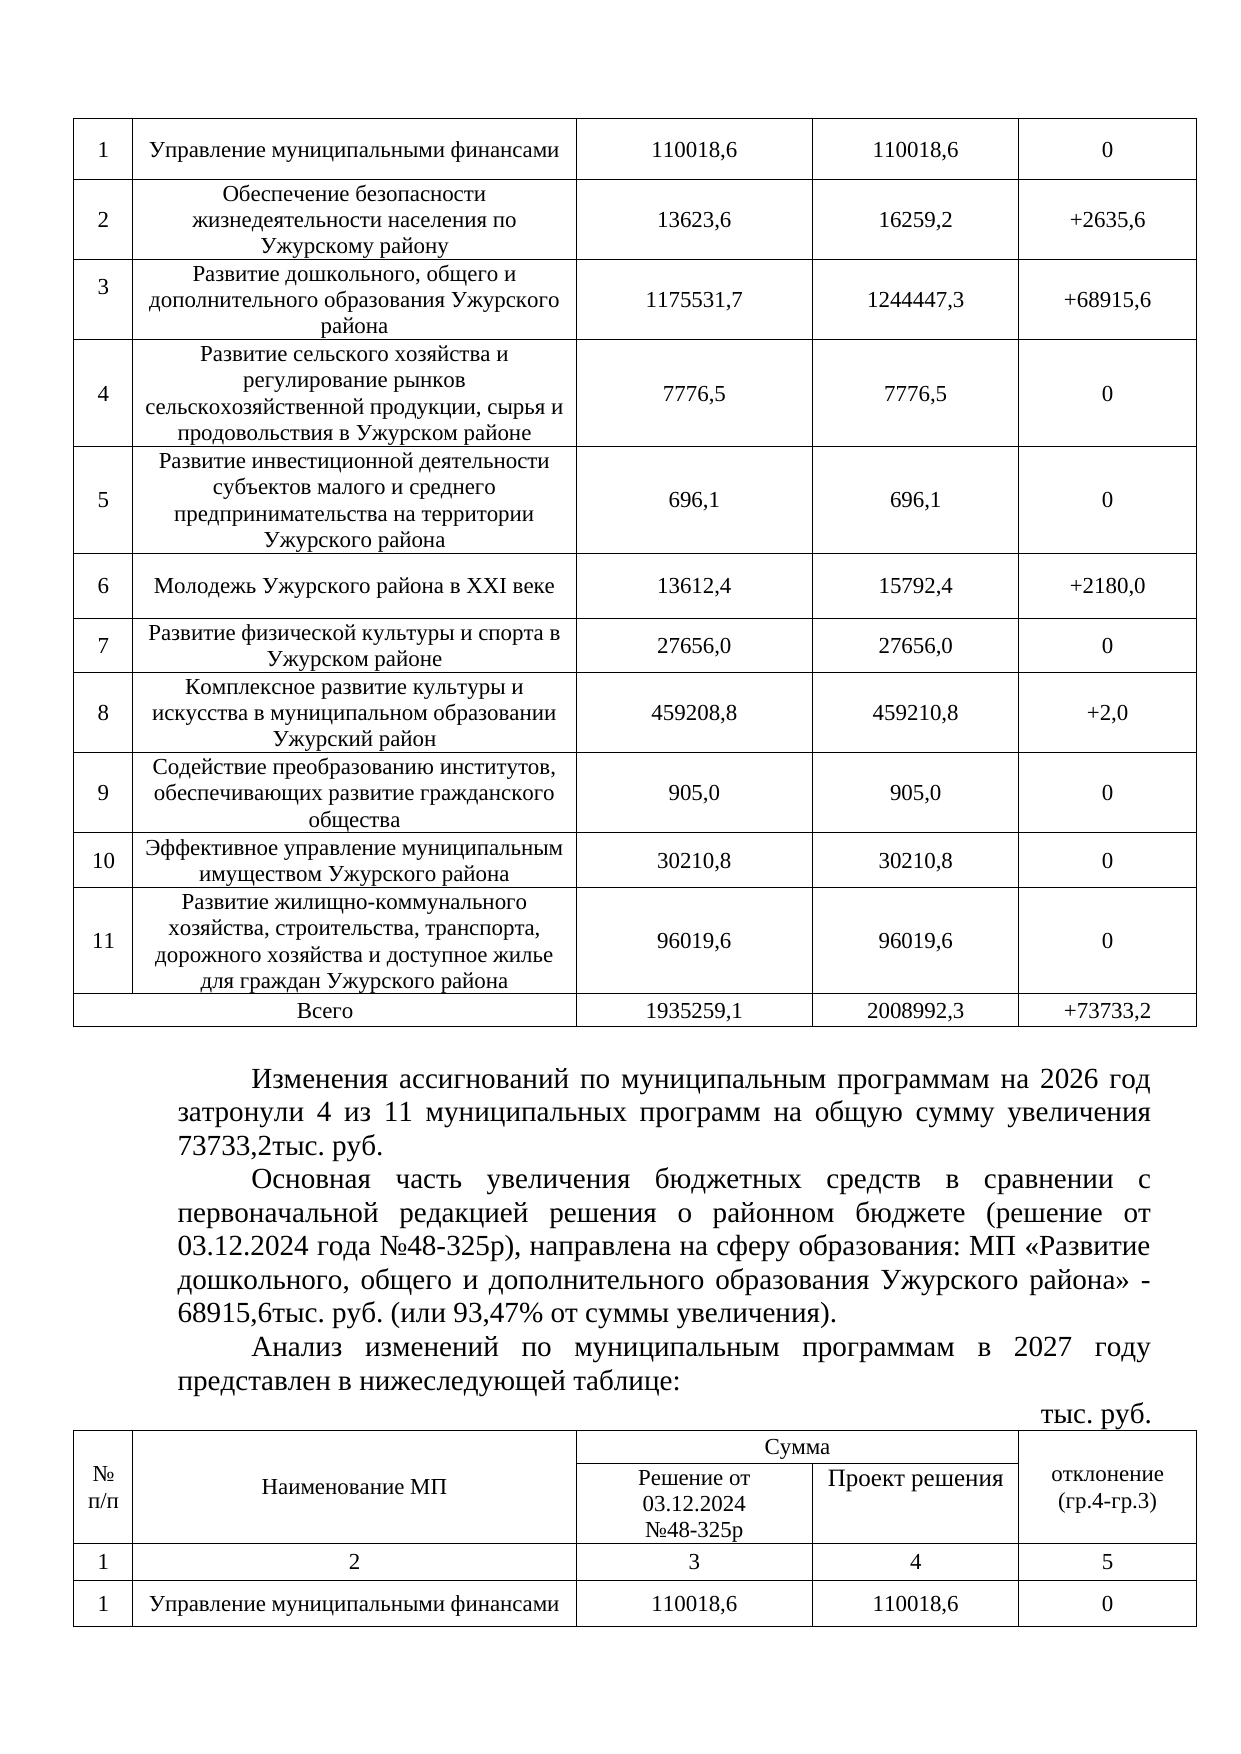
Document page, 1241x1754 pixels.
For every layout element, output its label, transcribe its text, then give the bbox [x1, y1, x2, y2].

table_cell Решение от 03.12.2024 №48-325р [577, 1464, 812, 1543]
text Основная часть увеличения бюджетных средств в сравнении с первоначальной редакцией решения о районном бюджете (решение от 03.12.2024 года №48-325р), направлена на сферу образования: МП «Развитие дошкольного, общего и дополнительного образования Ужурского района» - 68915,6тыс. руб. (или 93,47% от суммы увеличения). [177, 1161, 1152, 1329]
table_cell Содействие преобразованию институтов, обеспечивающих развитие гражданского общества [133, 753, 576, 832]
table_cell Проект решения [813, 1464, 1018, 1543]
table_cell 696,1 [813, 447, 1018, 552]
table_cell 0 [1019, 447, 1196, 552]
table_cell Развитие дошкольного, общего и дополнительного образования Ужурского района [133, 260, 576, 339]
text Анализ изменений по муниципальным программам в 2027 году представлен в нижеследующей таблице: [177, 1329, 1152, 1396]
table_cell 1244447,3 [813, 260, 1018, 339]
table_cell Развитие сельского хозяйства и регулирование рынков сельскохозяйственной продукции, сырья и продовольствия в Ужурском районе [133, 340, 576, 446]
table_cell Комплексное развитие культуры и искусства в муниципальном образовании Ужурский район [133, 673, 576, 752]
table_cell 9 [74, 753, 132, 832]
table_cell Развитие физической культуры и спорта в Ужурском районе [133, 619, 576, 672]
table_cell 459208,8 [577, 673, 812, 752]
table_cell Обеспечение безопасности жизнедеятельности населения по Ужурскому району [133, 180, 576, 259]
table_cell 0 [1019, 888, 1196, 993]
table_cell 27656,0 [813, 619, 1018, 672]
table_cell 1 [74, 1581, 132, 1626]
table_cell 0 [1019, 119, 1196, 179]
table_cell 13612,4 [577, 554, 812, 618]
table_cell 11 [74, 888, 132, 993]
table_cell 696,1 [577, 447, 812, 552]
table_cell 110018,6 [577, 119, 812, 179]
table_cell Развитие инвестиционной деятельности субъектов малого и среднего предпринимательства на территории Ужурского района [133, 447, 576, 552]
table_cell 0 [1019, 619, 1196, 672]
table_cell 110018,6 [577, 1581, 812, 1626]
table_cell +2,0 [1019, 673, 1196, 752]
table_cell +2180,0 [1019, 554, 1196, 618]
table_cell 30210,8 [577, 833, 812, 887]
table_cell Управление муниципальными финансами [133, 119, 576, 179]
table_cell +68915,6 [1019, 260, 1196, 339]
table_cell 13623,6 [577, 180, 812, 259]
table_cell 5 [1019, 1544, 1196, 1579]
table_cell 0 [1019, 1581, 1196, 1626]
table_cell 3 [74, 260, 132, 339]
text тыс. руб. [177, 1396, 1152, 1430]
table_cell 8 [74, 673, 132, 752]
table_cell 2 [133, 1544, 576, 1579]
table_cell 7776,5 [577, 340, 812, 446]
table_cell +2635,6 [1019, 180, 1196, 259]
table_cell 459210,8 [813, 673, 1018, 752]
table_cell 1 [74, 1544, 132, 1579]
table_cell 16259,2 [813, 180, 1018, 259]
table_cell 1935259,1 [577, 994, 812, 1026]
table_cell 905,0 [577, 753, 812, 832]
table_cell 6 [74, 554, 132, 618]
table_cell 2 [74, 180, 132, 259]
table_cell 110018,6 [813, 119, 1018, 179]
table_cell 1 [74, 119, 132, 179]
table_header № п/п [74, 1431, 132, 1543]
table_header Наименование МП [133, 1431, 576, 1543]
table_cell 96019,6 [813, 888, 1018, 993]
table_cell Управление муниципальными финансами [133, 1581, 576, 1626]
table_cell 2008992,3 [813, 994, 1018, 1026]
table_cell 27656,0 [577, 619, 812, 672]
table_cell 0 [1019, 340, 1196, 446]
table_cell 7776,5 [813, 340, 1018, 446]
text Изменения ассигнований по муниципальным программам на 2026 год затронули 4 из 11 муниципальных программ на общую сумму увеличения 73733,2тыс. руб. [177, 1061, 1152, 1161]
table_header Сумма [577, 1431, 1018, 1462]
table_cell 15792,4 [813, 554, 1018, 618]
table_cell 4 [813, 1544, 1018, 1579]
table_cell 10 [74, 833, 132, 887]
table_cell 7 [74, 619, 132, 672]
table_cell 3 [577, 1544, 812, 1579]
table_cell 0 [1019, 833, 1196, 887]
table_cell Всего [74, 994, 576, 1026]
table_cell +73733,2 [1019, 994, 1196, 1026]
table_cell 110018,6 [813, 1581, 1018, 1626]
table_cell Молодежь Ужурского района в XXI веке [133, 554, 576, 618]
table_cell 905,0 [813, 753, 1018, 832]
table_cell 5 [74, 447, 132, 552]
table_cell Эффективное управление муниципальным имуществом Ужурского района [133, 833, 576, 887]
table_cell 4 [74, 340, 132, 446]
table_cell 30210,8 [813, 833, 1018, 887]
table_cell 96019,6 [577, 888, 812, 993]
table_cell 0 [1019, 753, 1196, 832]
table_cell 1175531,7 [577, 260, 812, 339]
table_header отклонение (гр.4-гр.3) [1019, 1431, 1196, 1543]
table_cell Развитие жилищно-коммунального хозяйства, строительства, транспорта, дорожного хозяйства и доступное жилье для граждан Ужурского района [133, 888, 576, 993]
